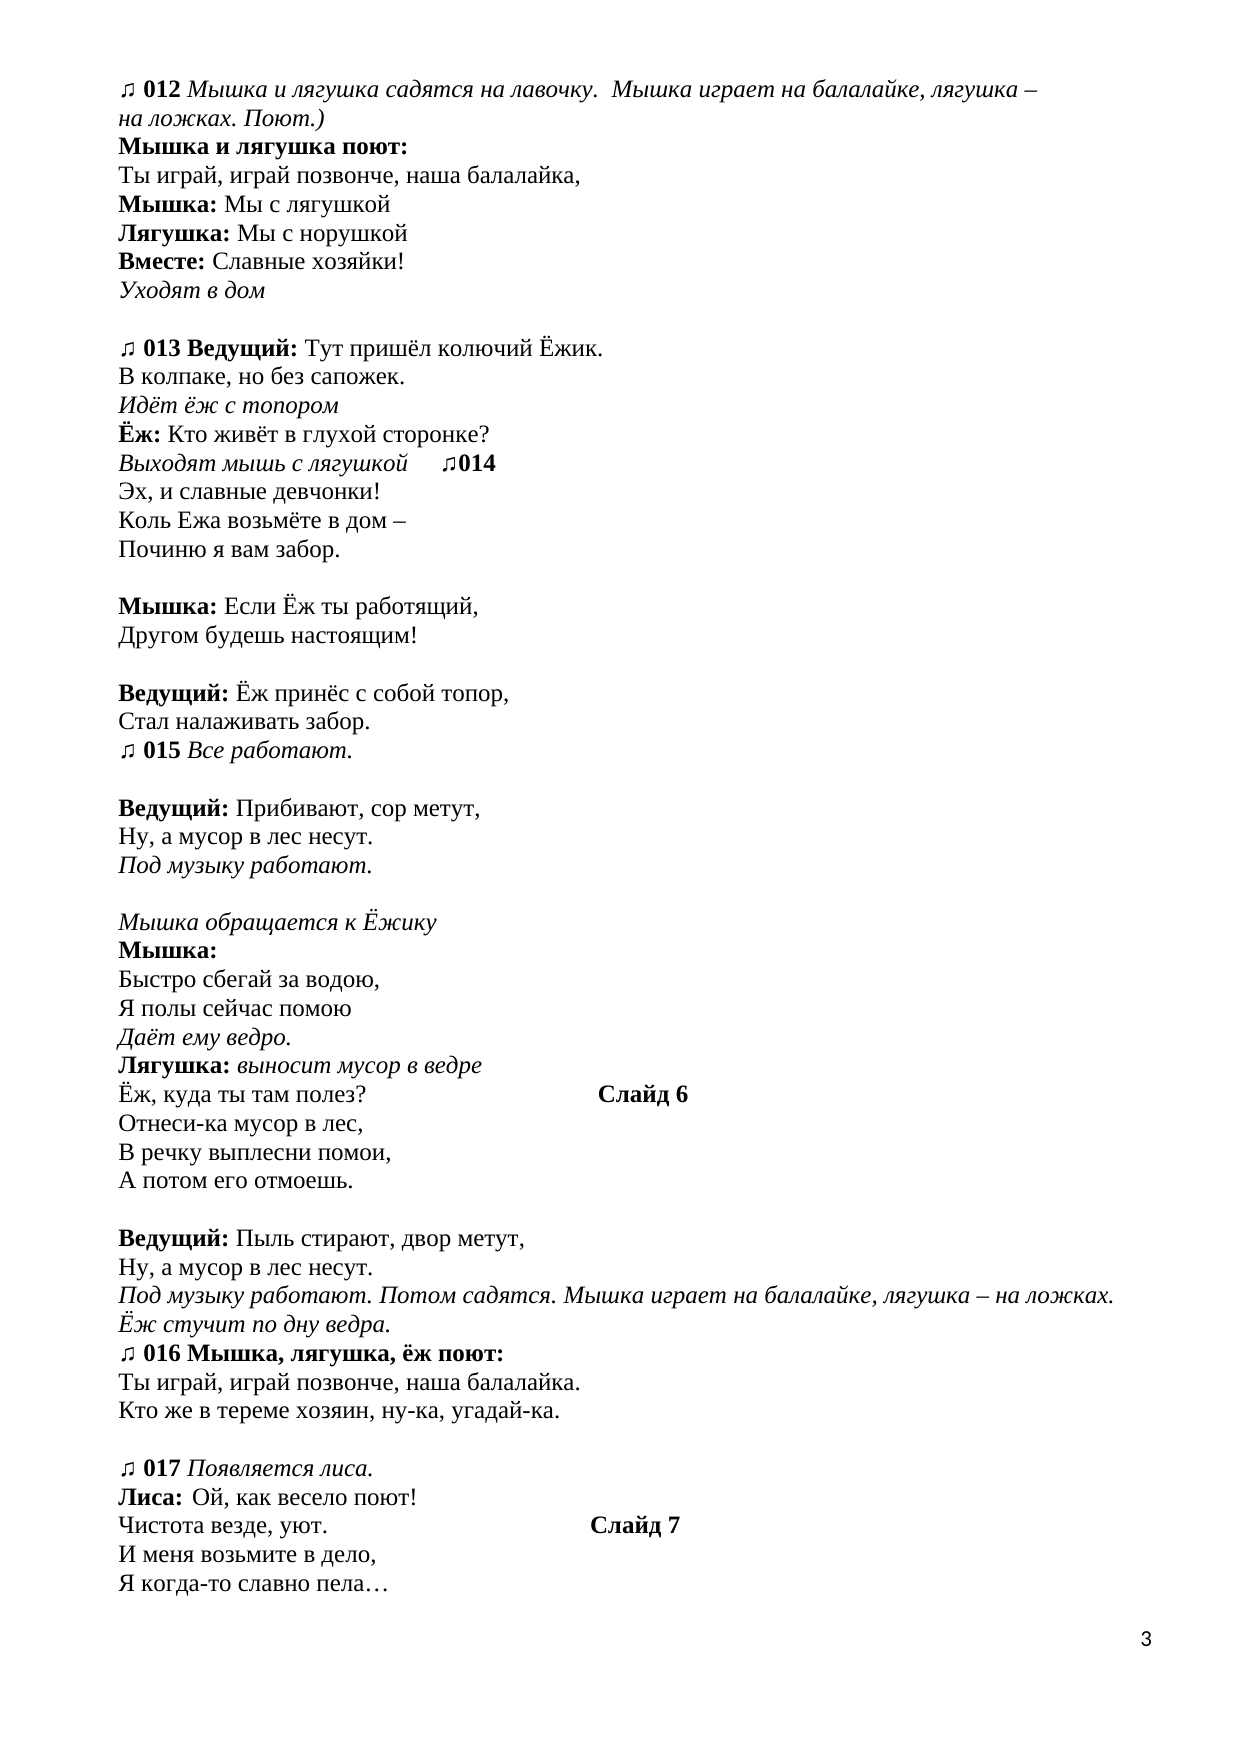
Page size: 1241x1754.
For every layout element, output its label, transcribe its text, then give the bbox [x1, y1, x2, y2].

text ♫ 016 Мышка, лягушка, ёж поют: [118, 1338, 1152, 1367]
text Под музыку работают. [118, 850, 1152, 879]
text А потом его отмоешь. [118, 1166, 1152, 1194]
text Чистота везде, уют. Слайд 7 [118, 1511, 1152, 1539]
text ♫ 013 Ведущий: Тут пришёл колючий Ёжик. [118, 333, 1152, 361]
text Эх, и славные девчонки! [118, 476, 1152, 505]
text ♫ 012 Мышка и лягушка садятся на лавочку. Мышка играет на балалайке, лягушка – [118, 74, 1152, 103]
text Ты играй, играй позвонче, наша балалайка. [118, 1367, 1152, 1396]
text Идёт ёж с топором [118, 390, 1152, 419]
text Выходят мышь с лягушкой ♫014 [118, 448, 1152, 476]
text на ложках. Поют.) [118, 103, 1152, 131]
text Ну, а мусор в лес несут. [118, 1252, 1152, 1281]
text Ведущий: Ёж принёс с собой топор, [118, 678, 1152, 706]
text Мышка и лягушка поют: [118, 131, 1152, 160]
text Я когда-то славно пела… [118, 1568, 1152, 1597]
text ♫ 017 Появляется лиса. [118, 1453, 1152, 1482]
text Стал налаживать забор. [118, 706, 1152, 735]
text Ведущий: Пыль стирают, двор метут, [118, 1223, 1152, 1252]
text Кто же в тереме хозяин, ну-ка, угадай-ка. [118, 1396, 1152, 1424]
text Отнеси-ка мусор в лес, [118, 1108, 1152, 1137]
text Вместе: Славные хозяйки! [118, 246, 1152, 275]
text Починю я вам забор. [118, 534, 1152, 563]
text Уходят в дом [118, 275, 1152, 304]
text Лягушка: Мы с норушкой [118, 218, 1152, 246]
text Коль Ежа возьмёте в дом – [118, 505, 1152, 534]
text Ну, а мусор в лес несут. [118, 821, 1152, 850]
text Мышка обращается к Ёжику [118, 907, 1152, 936]
text Под музыку работают. Потом садятся. Мышка играет на балалайке, лягушка – на ложках. Ёж стучит по дну ведра. [118, 1281, 1152, 1338]
text ♫ 015 Все работают. [118, 735, 1152, 764]
text Даёт ему ведро. [118, 1022, 1152, 1051]
text Лягушка: выносит мусор в ведре [118, 1051, 1152, 1079]
text И меня возьмите в дело, [118, 1539, 1152, 1568]
text Ты играй, играй позвонче, наша балалайка, [118, 160, 1152, 189]
text Ёж: Кто живёт в глухой сторонке? [118, 419, 1152, 448]
text Лиса: Ой, как весело поют! [118, 1482, 1152, 1511]
text Мышка: [118, 936, 1152, 964]
text Ведущий: Прибивают, сор метут, [118, 793, 1152, 821]
text Другом будешь настоящим! [118, 620, 1152, 649]
text В речку выплесни помои, [118, 1137, 1152, 1166]
text Мышка: Мы с лягушкой [118, 189, 1152, 218]
text В колпаке, но без сапожек. [118, 361, 1152, 390]
text Мышка: Если Ёж ты работящий, [118, 591, 1152, 620]
text Ёж, куда ты там полез? Слайд 6 [118, 1079, 1152, 1108]
text Быстро сбегай за водою, [118, 964, 1152, 993]
text Я полы сейчас помою [118, 993, 1152, 1022]
